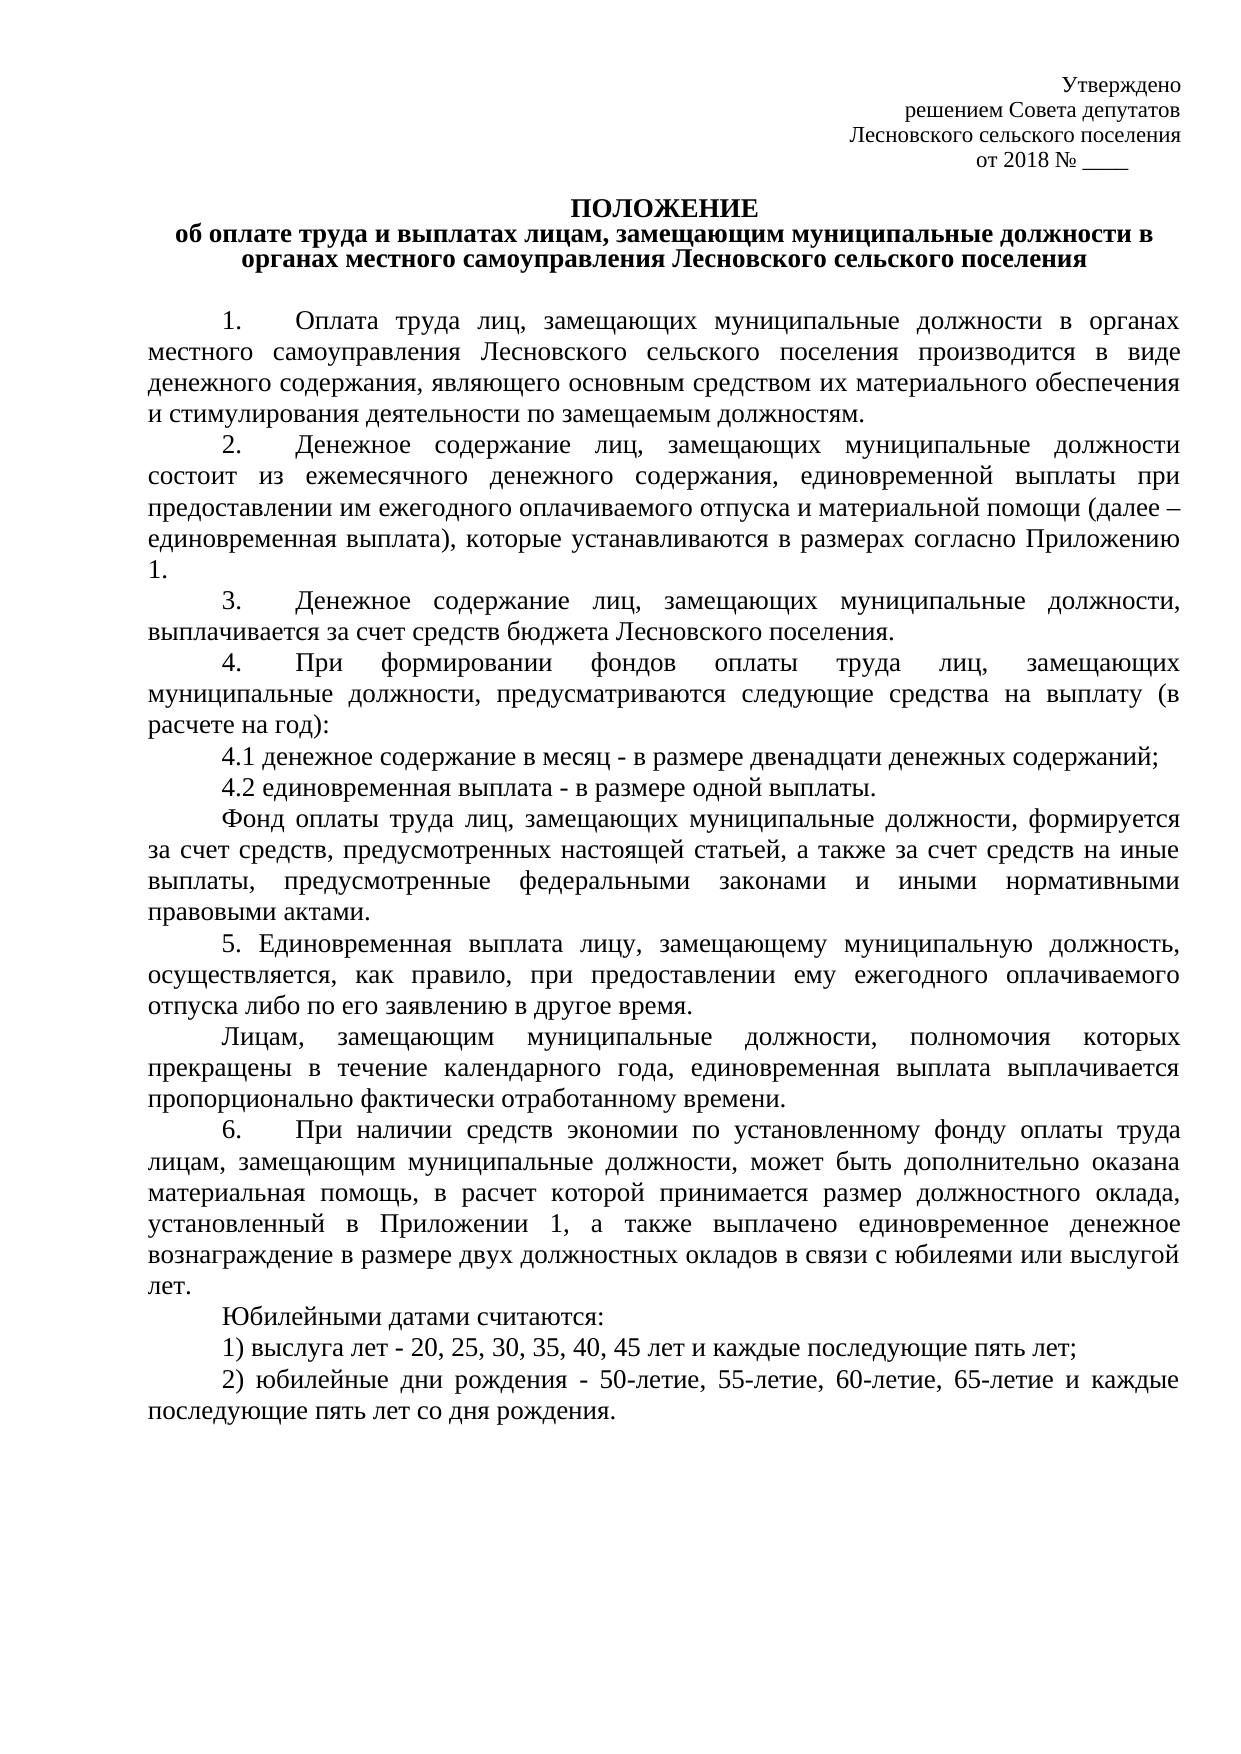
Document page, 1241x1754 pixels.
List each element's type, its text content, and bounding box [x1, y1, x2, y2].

list Оплата труда лиц, замещающих муниципальные должности в органах местного самоуправления Лесновского сельского поселения производится в виде денежного содержания, являющего основным средством их материального обеспечения и стимулирования деятельности по замещаемым должностям. [148, 304, 1181, 428]
list Денежное содержание лиц, замещающих муниципальные должности, выплачивается за счет средств бюджета Лесновского поселения. [148, 584, 1181, 646]
text Утверждено [148, 73, 1181, 98]
list При наличии средств экономии по установленному фонду оплаты труда лицам, замещающим муниципальные должности, может быть дополнительно оказана материальная помощь, в расчет которой принимается размер должностного оклада, установленный в Приложении 1, а также выплачено единовременное денежное вознаграждение в размере двух должностных окладов в связи с юбилеями или выслугой лет. [148, 1113, 1181, 1300]
text 2) юбилейные дни рождения - 50-летие, 55-летие, 60-летие, 65-летие и каждые последующие пять лет со дня рождения. [148, 1363, 1181, 1425]
text 4.1 денежное содержание в месяц - в размере двенадцати денежных содержаний; [148, 740, 1181, 771]
list Денежное содержание лиц, замещающих муниципальные должности состоит из ежемесячного денежного содержания, единовременной выплаты при предоставлении им ежегодного оплачиваемого отпуска и материальной помощи (далее – единовременная выплата), которые устанавливаются в размерах согласно Приложению 1. [148, 428, 1181, 584]
text 1) выслуга лет - 20, 25, 30, 35, 40, 45 лет и каждые последующие пять лет; [148, 1332, 1181, 1363]
text решением Совета депутатов [148, 98, 1181, 123]
text ПОЛОЖЕНИЕ [148, 198, 1181, 223]
text 5. Единовременная выплата лицу, замещающему муниципальную должность, осуществляется, как правило, при предоставлении ему ежегодного оплачиваемого отпуска либо по его заявлению в другое время. [148, 927, 1181, 1020]
text Фонд оплаты труда лиц, замещающих муниципальные должности, формируется за счет средств, предусмотренных настоящей статьей, а также за счет средств на иные выплаты, предусмотренные федеральными законами и иными нормативными правовыми актами. [148, 802, 1181, 927]
text Юбилейными датами считаются: [148, 1300, 1181, 1332]
list При формировании фондов оплаты труда лиц, замещающих муниципальные должности, предусматриваются следующие средства на выплату (в расчете на год): [148, 646, 1181, 740]
text Лицам, замещающим муниципальные должности, полномочия которых прекращены в течение календарного года, единовременная выплата выплачивается пропорционально фактически отработанному времени. [148, 1020, 1181, 1113]
text об оплате труда и выплатах лицам, замещающим муниципальные должности в органах местного самоуправления Лесновского сельского поселения [148, 223, 1181, 273]
text Лесновского сельского поселения [148, 123, 1181, 148]
text 4.2 единовременная выплата - в размере одной выплаты. [148, 771, 1181, 802]
text от 2018 № ____ [885, 148, 1181, 173]
